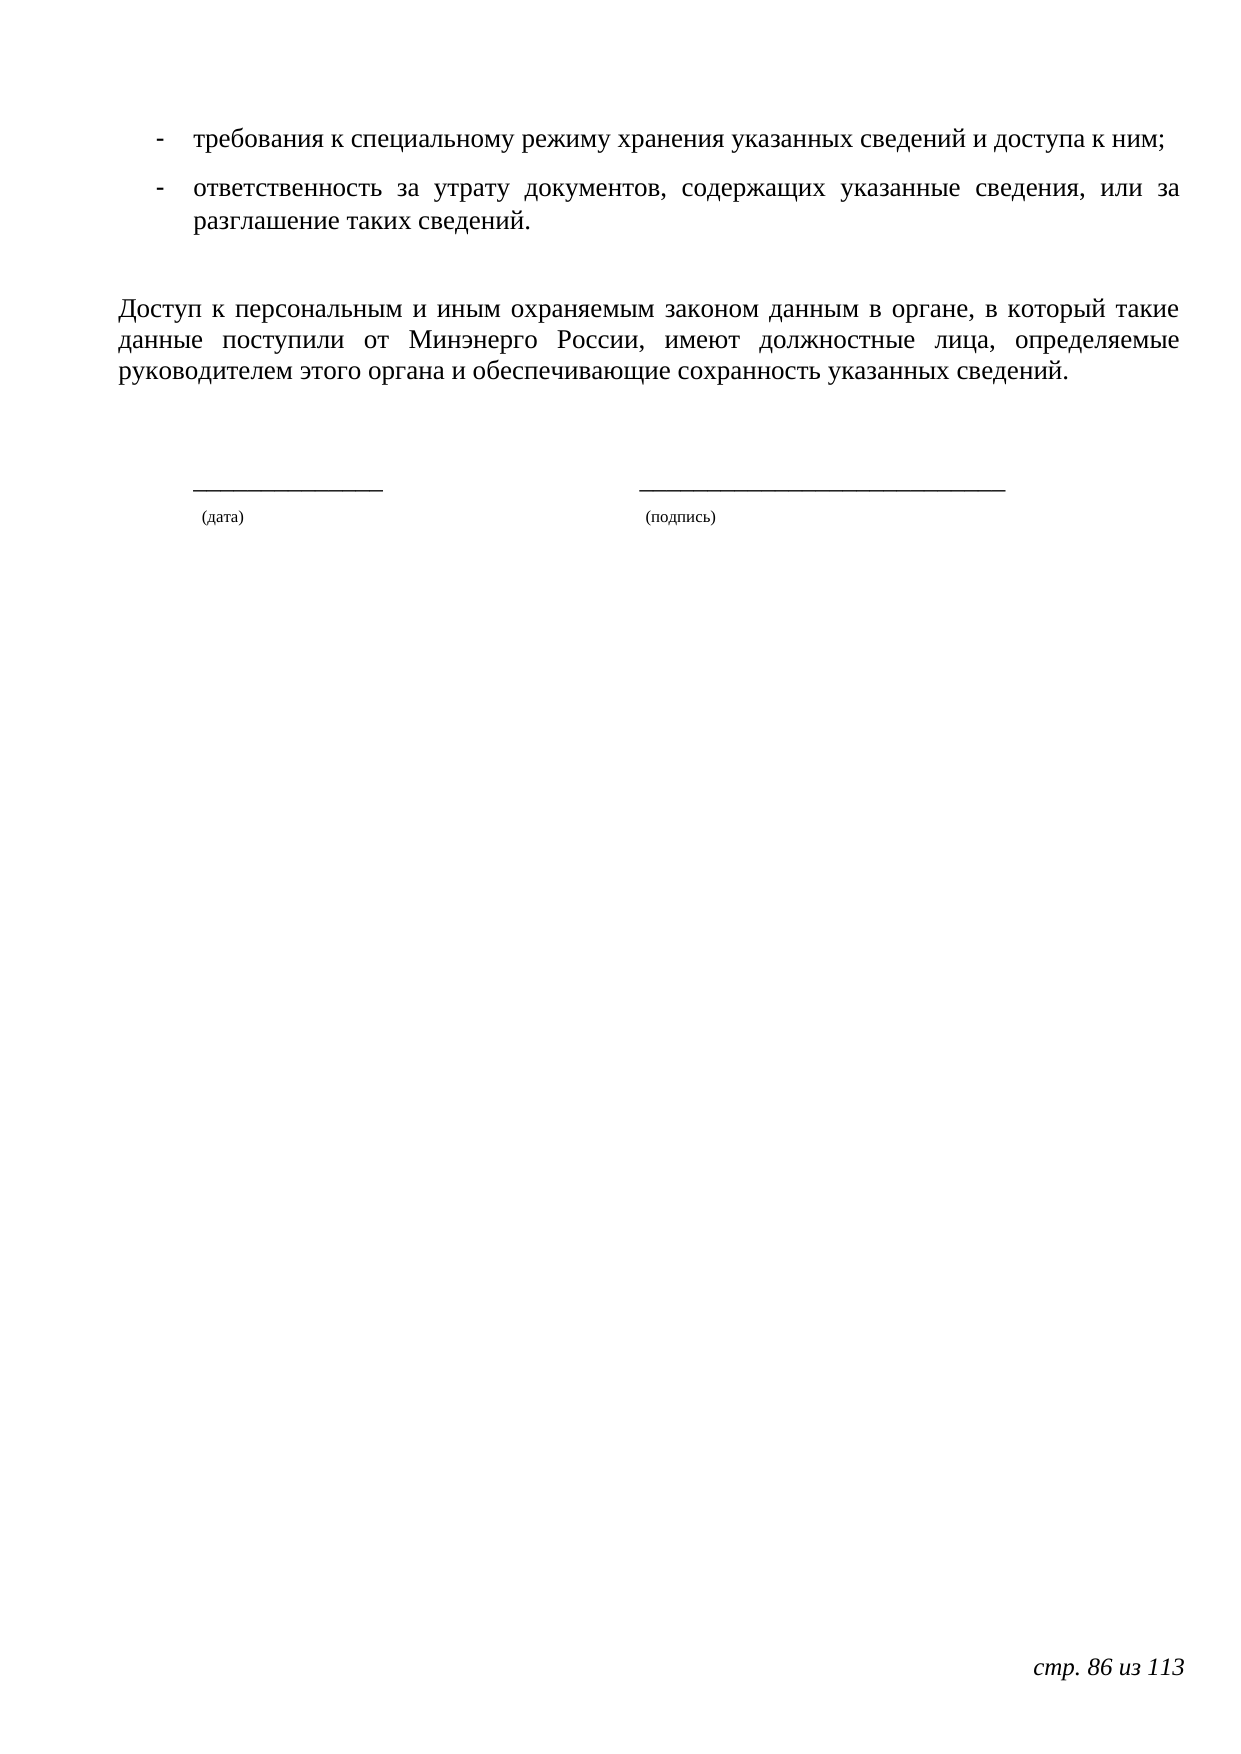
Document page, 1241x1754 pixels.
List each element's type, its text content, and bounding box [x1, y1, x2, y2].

list требования к специальному режиму хранения указанных сведений и доступа к ним; [156, 118, 1181, 155]
text ______________ ___________________________ [193, 463, 1181, 494]
text (дата) (подпись) [134, 506, 1181, 540]
list ответственность за утрату документов, содержащих указанные сведения, или за разглашение таких сведений. [156, 167, 1181, 236]
text Доступ к персональным и иным охраняемым законом данным в органе, в который такие данные поступили от Минэнерго России, имеют должностные лица, определяемые руководителем этого органа и обеспечивающие сохранность указанных сведений. [118, 292, 1181, 385]
